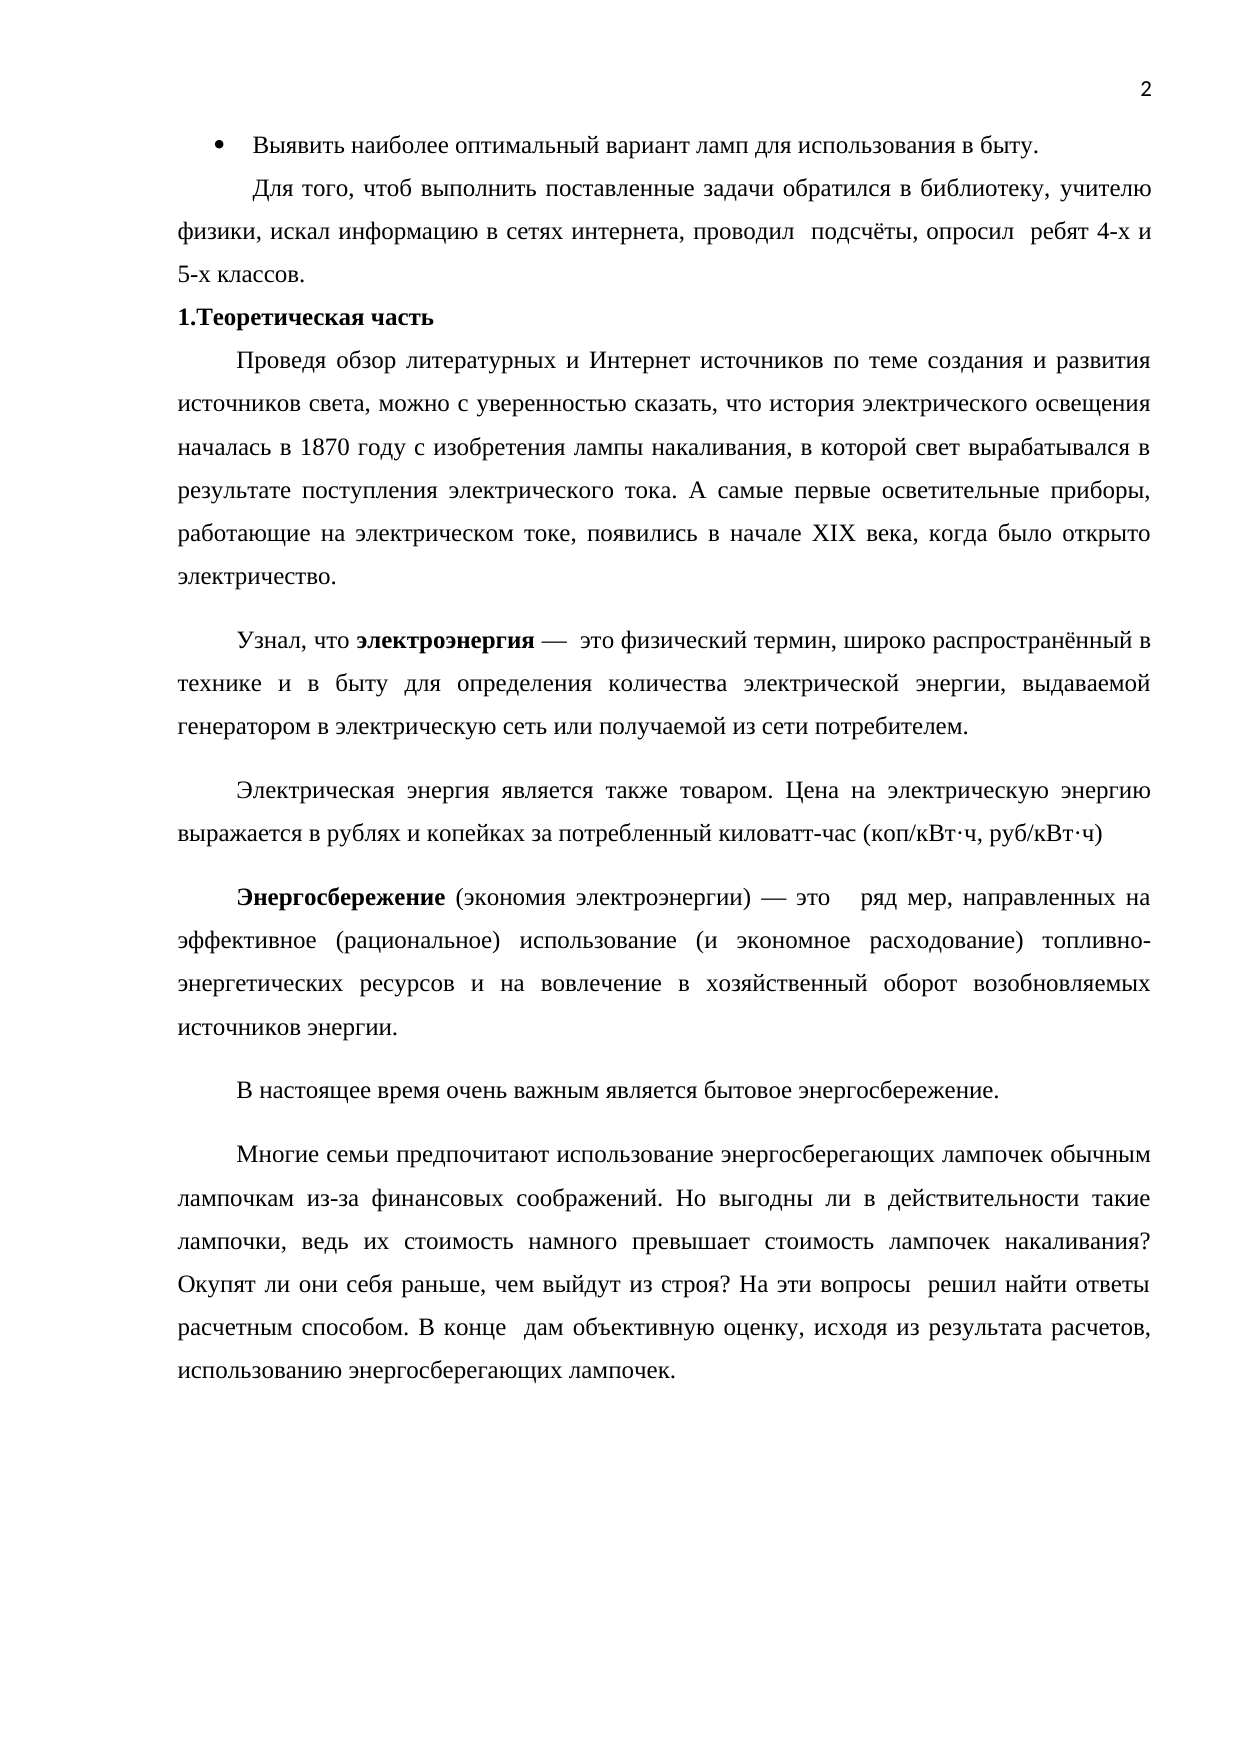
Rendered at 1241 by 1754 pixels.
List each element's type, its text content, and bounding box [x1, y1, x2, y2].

text В настоящее время очень важным является бытовое энергосбережение. [177, 1076, 1152, 1104]
list Выявить наиболее оптимальный вариант ламп для использования в быту. [215, 130, 1152, 158]
text Узнал, что электроэнергия — это физический термин, широко распространённый в технике и в быту для определения количества электрической энергии, выдаваемой генератором в электрическую сеть или получаемой из сети потребителем. [177, 625, 1152, 740]
text Проведя обзор литературных и Интернет источников по теме создания и развития источников света, можно с уверенностью сказать, что история электрического освещения началась в 1870 году с изобретения лампы накаливания, в которой свет вырабатывался в результате поступления электрического тока. А самые первые осветительные приборы, работающие на электрическом токе, появились в начале XIX века, когда было открыто электричество. [177, 345, 1152, 590]
text Многие семьи предпочитают использование энергосберегающих лампочек обычным лампочкам из-за финансовых соображений. Но выгодны ли в действительности такие лампочки, ведь их стоимость намного превышает стоимость лампочек накаливания? Окупят ли они себя раньше, чем выйдут из строя? На эти вопросы решил найти ответы расчетным способом. В конце дам объективную оценку, исходя из результата расчетов, использованию энергосберегающих лампочек. [177, 1139, 1152, 1384]
text Электрическая энергия является также товаром. Цена на электрическую энергию выражается в рублях и копейках за потребленный киловатт-час (коп/кВт·ч, руб/кВт·ч) [177, 775, 1152, 847]
text Энергосбережение (экономия электроэнергии) — это ряд мер, направленных на эффективное (рациональное) использование (и экономное расходование) топливно-энергетических ресурсов и на вовлечение в хозяйственный оборот возобновляемых источников энергии. [177, 882, 1152, 1040]
text 1.Теоретическая часть [177, 302, 1152, 331]
list Для того, чтоб выполнить поставленные задачи обратился в библиотеку, учителю физики, искал информацию в сетях интернета, проводил подсчёты, опросил ребят 4-х и 5-х классов. [177, 173, 1152, 288]
